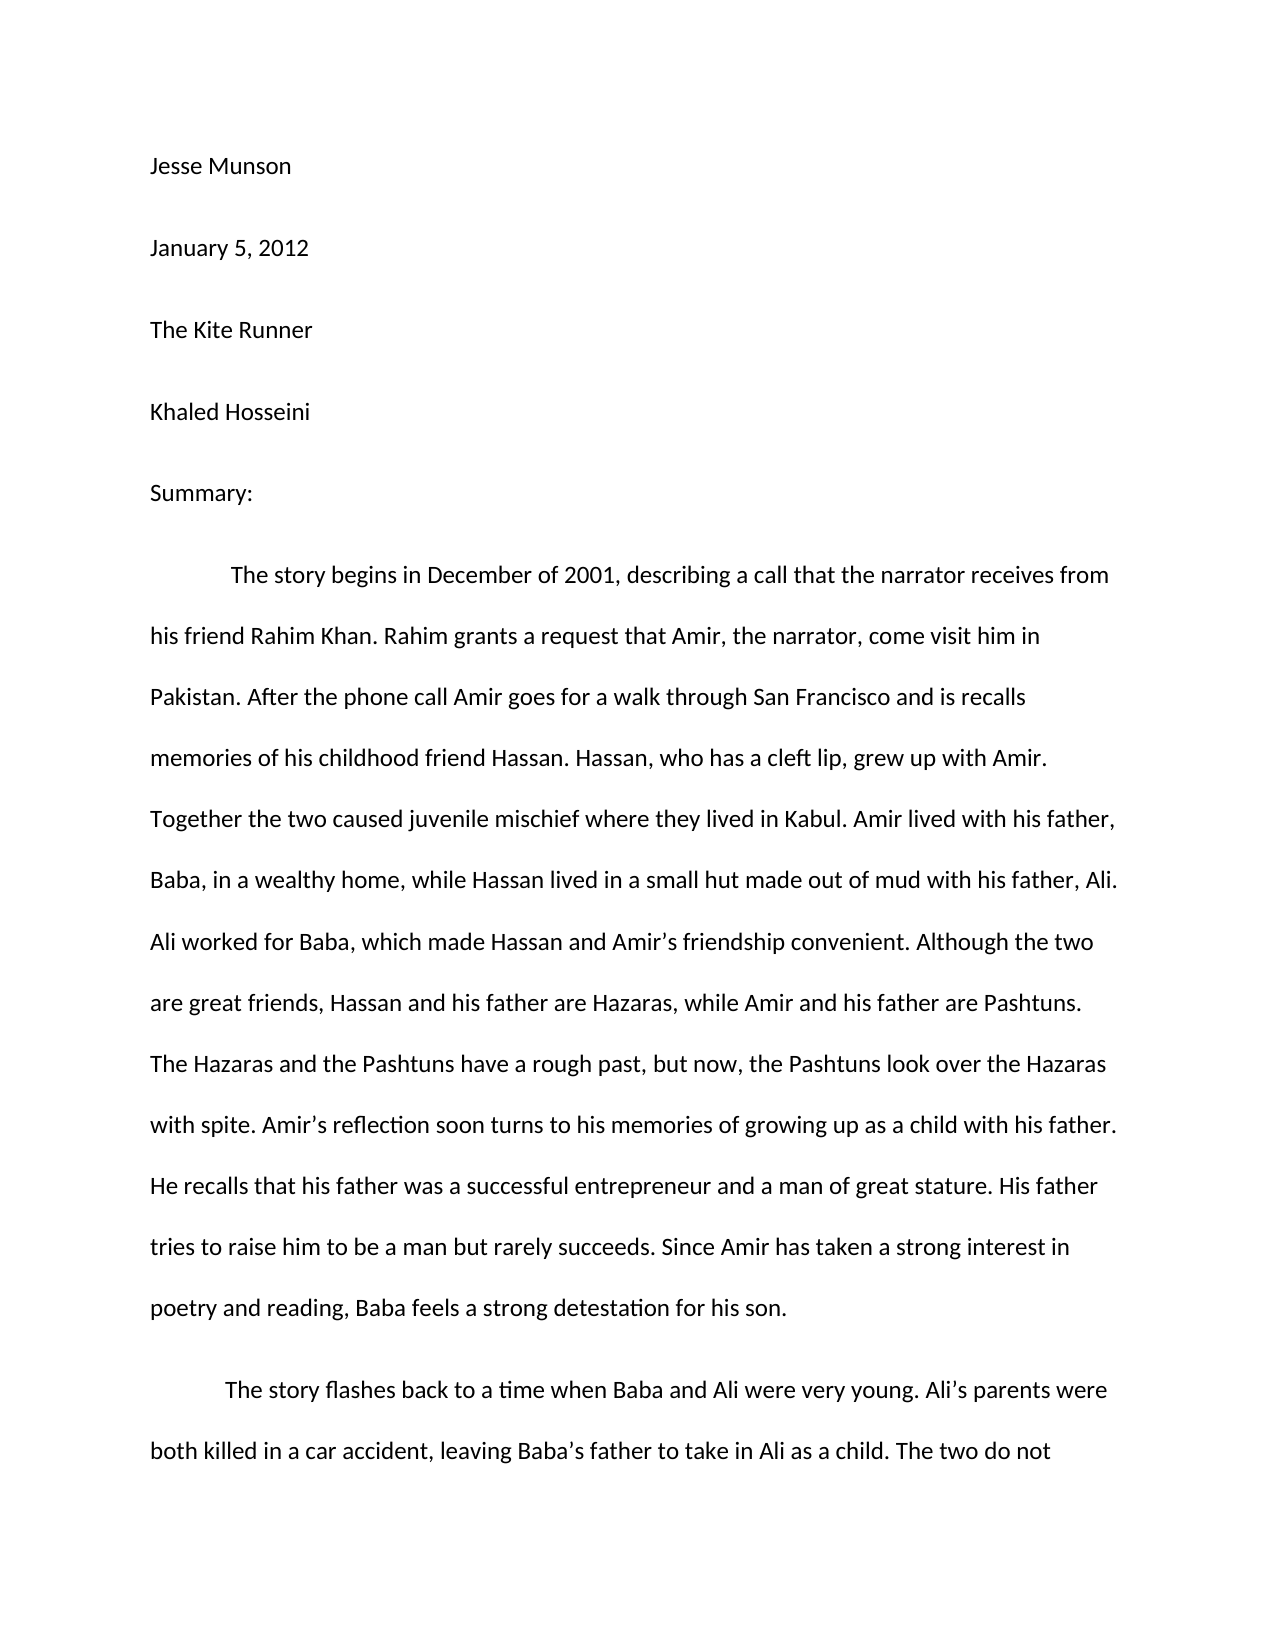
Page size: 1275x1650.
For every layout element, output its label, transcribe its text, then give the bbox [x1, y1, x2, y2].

text Khaled Hosseini [150, 396, 1125, 426]
text The story begins in December of 2001, describing a call that the narrator receives from his friend Rahim Khan. Rahim grants a request that Amir, the narrator, come visit him in Pakistan. After the phone call Amir goes for a walk through San Francisco and is recalls memories of his childhood friend Hassan. Hassan, who has a cleft lip, grew up with Amir. Together the two caused juvenile mischief where they lived in Kabul. Amir lived with his father, Baba, in a wealthy home, while Hassan lived in a small hut made out of mud with his father, Ali. Ali worked for Baba, which made Hassan and Amir’s friendship convenient. Although the two are great friends, Hassan and his father are Hazaras, while Amir and his father are Pashtuns. The Hazaras and the Pashtuns have a rough past, but now, the Pashtuns look over the Hazaras with spite. Amir’s reflection soon turns to his memories of growing up as a child with his father. He recalls that his father was a successful entrepreneur and a man of great stature. His father tries to raise him to be a man but rarely succeeds. Since Amir has taken a strong interest in poetry and reading, Baba feels a strong detestation for his son. [150, 559, 1125, 1322]
text The Kite Runner [150, 314, 1125, 344]
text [150, 1374, 1125, 1465]
text January 5, 2012 [150, 232, 1125, 262]
text Jesse Munson [150, 150, 1125, 181]
text Summary: [150, 477, 1125, 508]
